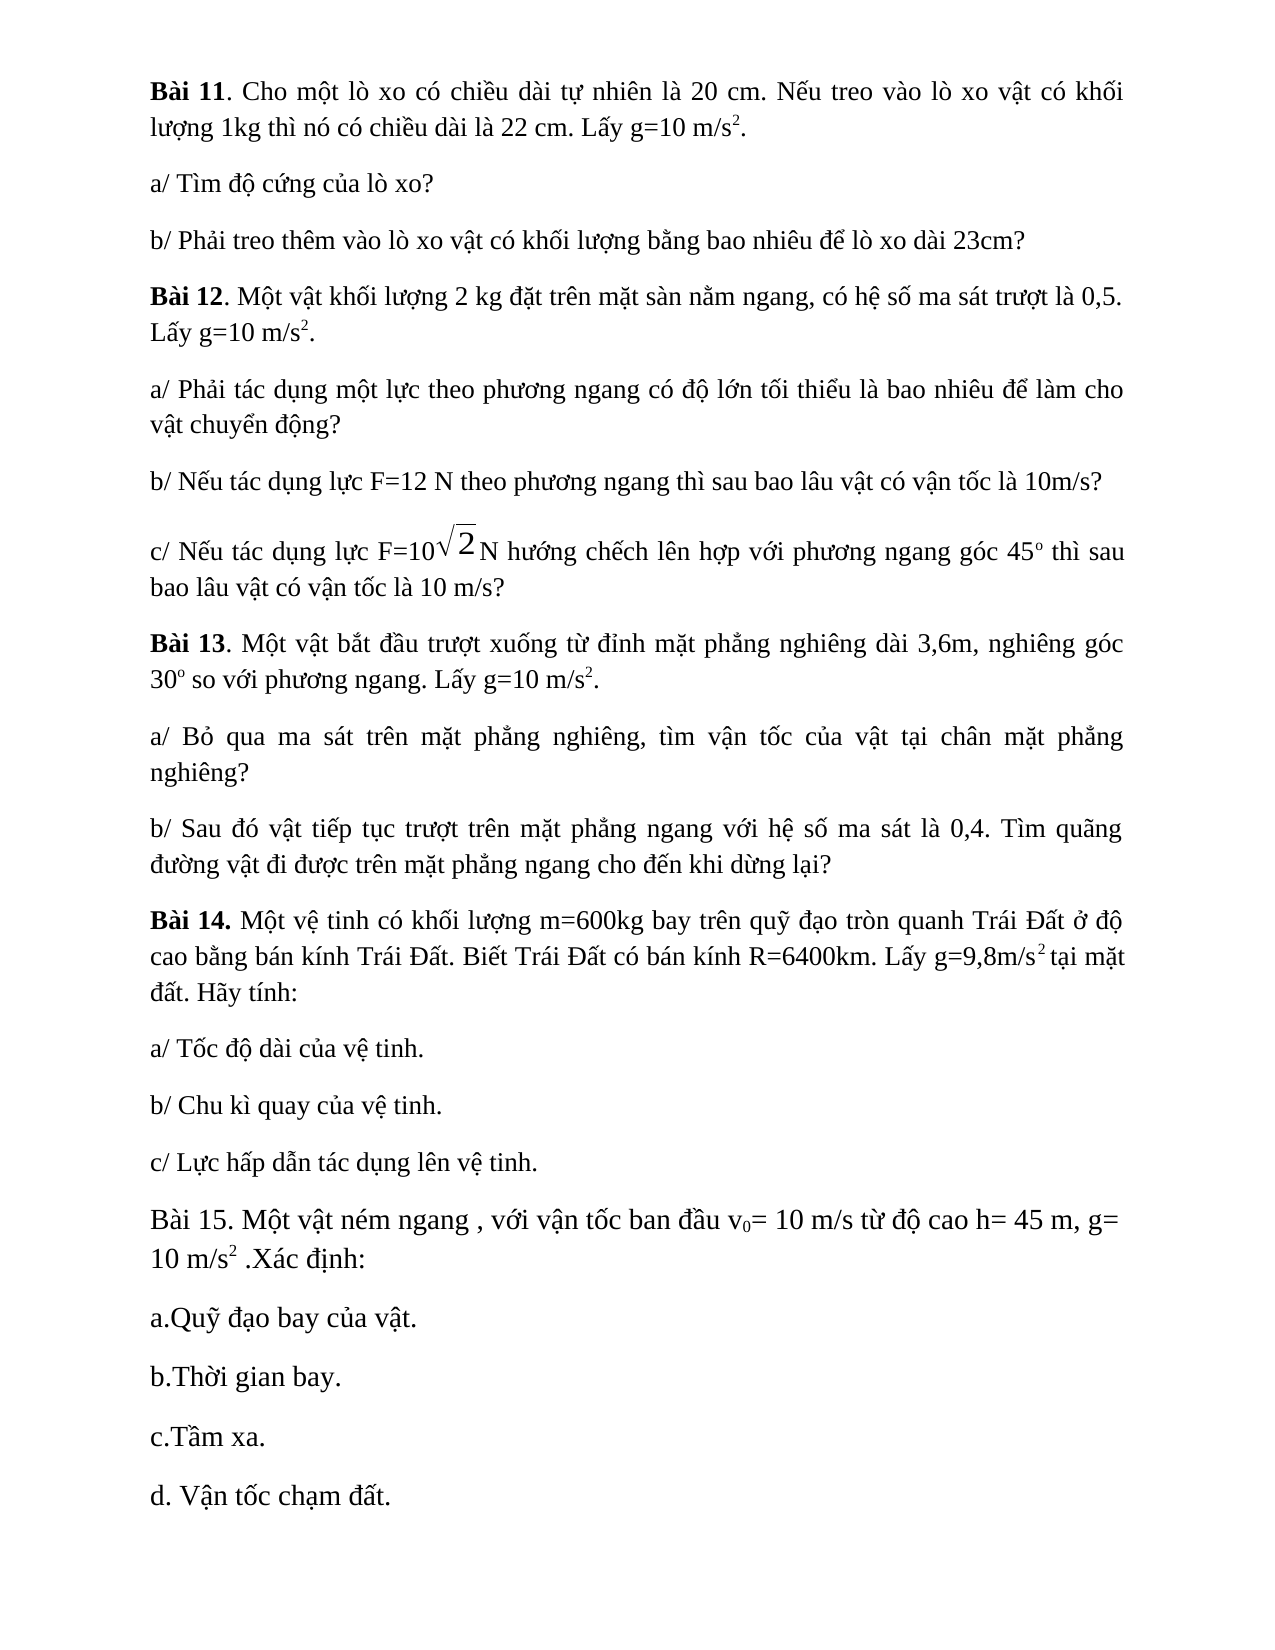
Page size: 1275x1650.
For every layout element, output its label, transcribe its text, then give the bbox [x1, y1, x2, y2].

text a.Quỹ đạo bay của vật. [150, 1300, 1125, 1334]
text c/ Lực hấp dẫn tác dụng lên vệ tinh. [150, 1146, 1125, 1177]
text c/ Nếu tác dụng lực F=10N hướng chếch lên hợp với phương ngang góc 45o thì sau bao lâu vật có vận tốc là 10 m/s? [150, 522, 1125, 602]
text a/ Phải tác dụng một lực theo phương ngang có độ lớn tối thiểu là bao nhiêu để làm cho vật chuyển động? [150, 373, 1125, 439]
text b/ Sau đó vật tiếp tục trượt trên mặt phẳng ngang với hệ số ma sát là 0,4. Tìm quãng đường vật đi được trên mặt phẳng ngang cho đến khi dừng lại? [150, 812, 1125, 879]
text b.Thời gian bay. [150, 1359, 1125, 1393]
text b/ Nếu tác dụng lực F=12 N theo phương ngang thì sau bao lâu vật có vận tốc là 10m/s? [150, 465, 1125, 496]
text d. Vận tốc chạm đất. [150, 1478, 1125, 1512]
text a/ Bỏ qua ma sát trên mặt phẳng nghiêng, tìm vận tốc của vật tại chân mặt phẳng nghiêng? [150, 720, 1125, 787]
text b/ Phải treo thêm vào lò xo vật có khối lượng bằng bao nhiêu để lò xo dài 23cm? [150, 224, 1125, 255]
text Bài 13. Một vật bắt đầu trượt xuống từ đỉnh mặt phẳng nghiêng dài 3,6m, nghiêng góc 30o so với phương ngang. Lấy g=10 m/s2. [150, 628, 1125, 694]
text c.Tầm xa. [150, 1419, 1125, 1452]
text Bài 11. Cho một lò xo có chiều dài tự nhiên là 20 cm. Nếu treo vào lò xo vật có khối lượng 1kg thì nó có chiều dài là 22 cm. Lấy g=10 m/s2. [150, 75, 1125, 142]
text a/ Tốc độ dài của vệ tinh. [150, 1032, 1125, 1064]
text a/ Tìm độ cứng của lò xo? [150, 167, 1125, 198]
text Bài 14. Một vệ tinh có khối lượng m=600kg bay trên quỹ đạo tròn quanh Trái Đất ở độ cao bằng bán kính Trái Đất. Biết Trái Đất có bán kính R=6400km. Lấy g=9,8m/s2 tại mặt đất. Hãy tính: [150, 904, 1125, 1007]
text Bài 15. Một vật ném ngang , với vận tốc ban đầu v0= 10 m/s từ độ cao h= 45 m, g= 10 m/s2 .Xác định: [150, 1202, 1125, 1274]
text b/ Chu kì quay của vệ tinh. [150, 1089, 1125, 1120]
text Bài 12. Một vật khối lượng 2 kg đặt trên mặt sàn nằm ngang, có hệ số ma sát trượt là 0,5. Lấy g=10 m/s2. [150, 280, 1125, 347]
